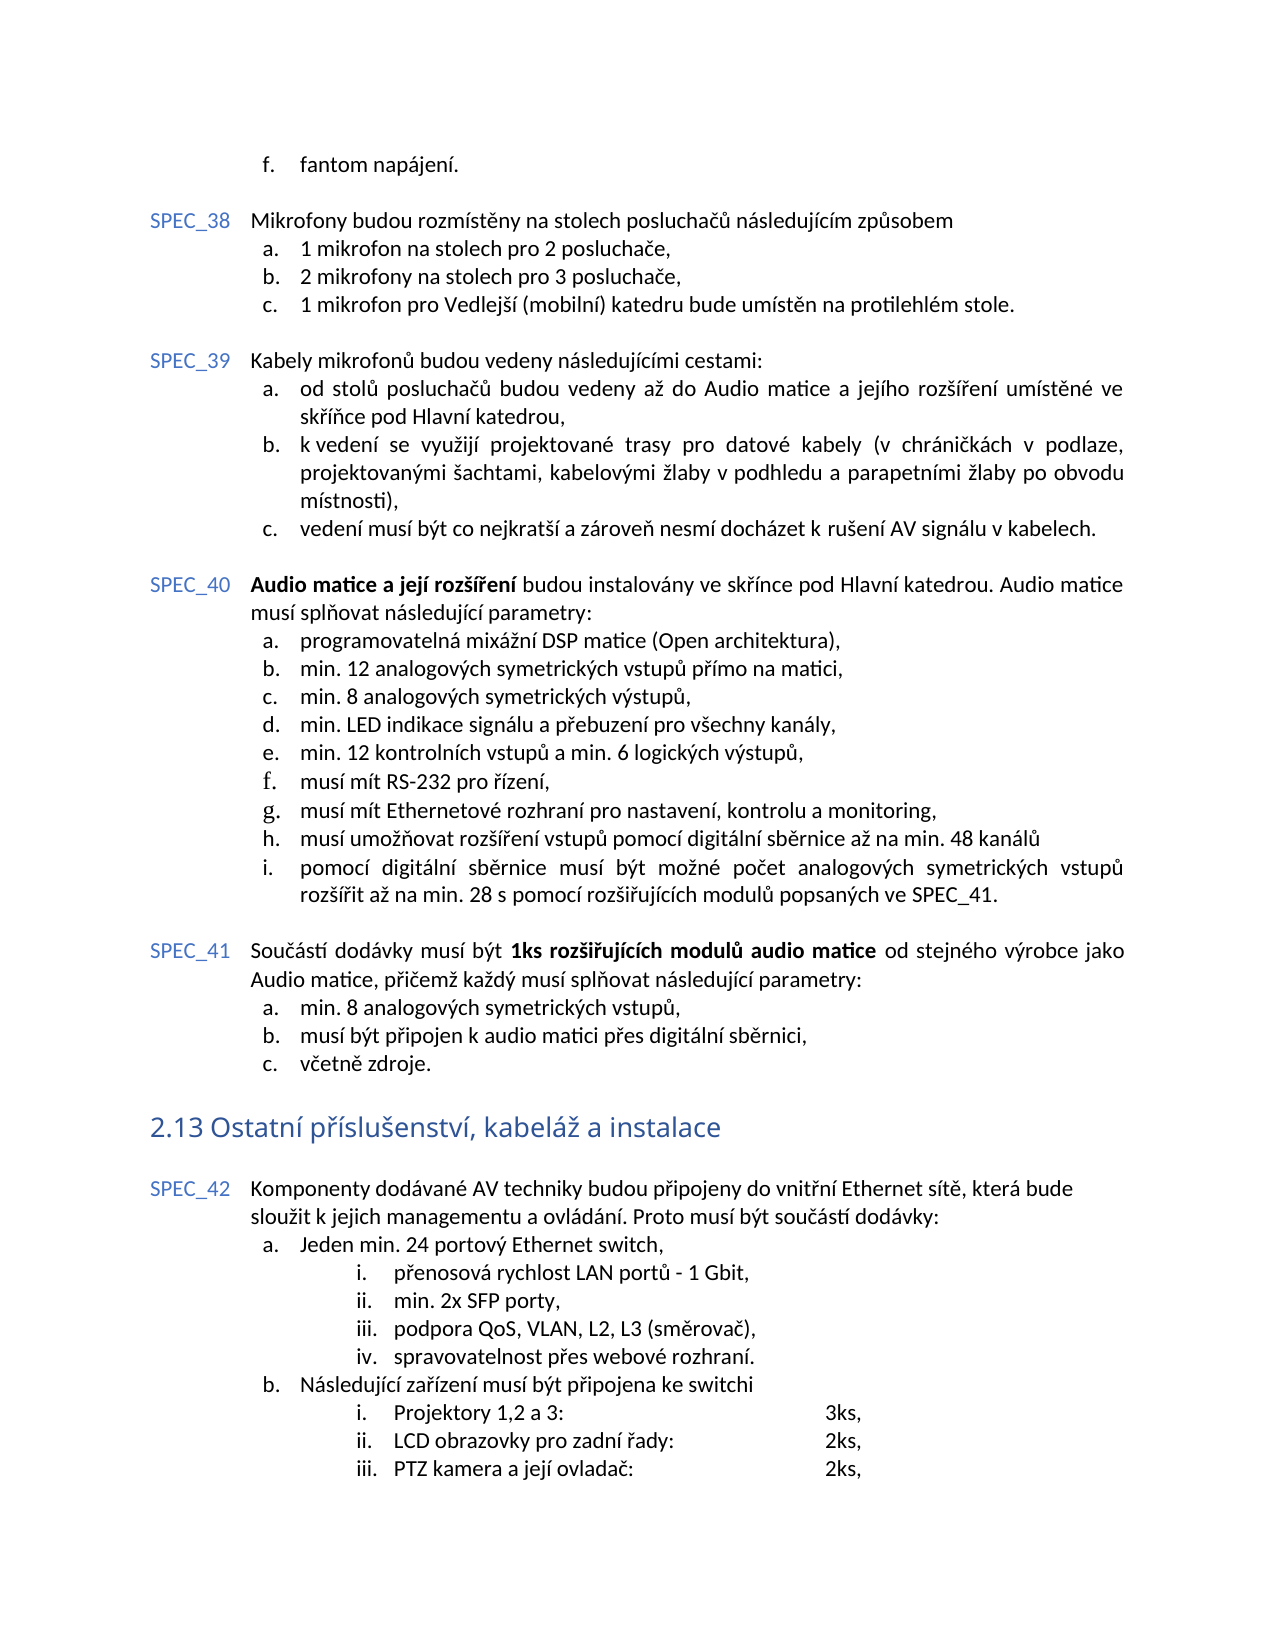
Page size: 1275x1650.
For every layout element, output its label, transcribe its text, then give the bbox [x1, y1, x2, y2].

list Projektory 1,2 a 3: 3ks, [356, 1398, 1125, 1426]
list musí mít RS-232 pro řízení, [262, 766, 1125, 796]
list programovatelná mixážní DSP matice (Open architektura), [262, 626, 1125, 654]
list 2 mikrofony na stolech pro 3 posluchače, [262, 262, 1125, 290]
list včetně zdroje. [262, 1049, 1125, 1077]
list Součástí dodávky musí být 1ks rozšiřujících modulů audio matice od stejného výrobce jako Audio matice, přičemž každý musí splňovat následující parametry: [150, 937, 1125, 993]
list přenosová rychlost LAN portů - 1 Gbit, [356, 1258, 1125, 1286]
list Mikrofony budou rozmístěny na stolech posluchačů následujícím způsobem [150, 206, 1125, 234]
subtitle Ostatní příslušenství, kabeláž a instalace [150, 1109, 1125, 1146]
list podpora QoS, VLAN, L2, L3 (směrovač), [356, 1314, 1125, 1342]
list 1 mikrofon pro Vedlejší (mobilní) katedru bude umístěn na protilehlém stole. [262, 290, 1125, 318]
list musí být připojen k audio matici přes digitální sběrnici, [262, 1021, 1125, 1049]
list min. LED indikace signálu a přebuzení pro všechny kanály, [262, 710, 1125, 738]
list k vedení se využijí projektované trasy pro datové kabely (v chráničkách v podlaze, projektovanými šachtami, kabelovými žlaby v podhledu a parapetními žlaby po obvodu místnosti), [262, 430, 1125, 514]
list vedení musí být co nejkratší a zároveň nesmí docházet k rušení AV signálu v kabelech. [262, 514, 1125, 542]
list musí umožňovat rozšíření vstupů pomocí digitální sběrnice až na min. 48 kanálů [262, 824, 1125, 853]
list Komponenty dodávané AV techniky budou připojeny do vnitřní Ethernet sítě, která bude sloužit k jejich managementu a ovládání. Proto musí být součástí dodávky: [150, 1174, 1125, 1230]
list Následující zařízení musí být připojena ke switchi [262, 1370, 1125, 1398]
list Jeden min. 24 portový Ethernet switch, [262, 1230, 1125, 1258]
list min. 8 analogových symetrických výstupů, [262, 682, 1125, 710]
list Kabely mikrofonů budou vedeny následujícími cestami: [150, 346, 1125, 374]
list musí mít Ethernetové rozhraní pro nastavení, kontrolu a monitoring, [262, 796, 1125, 824]
list fantom napájení. [262, 150, 1125, 178]
list od stolů posluchačů budou vedeny až do Audio matice a jejího rozšíření umístěné ve skříňce pod Hlavní katedrou, [262, 374, 1125, 430]
list min. 8 analogových symetrických vstupů, [262, 993, 1125, 1021]
list PTZ kamera a její ovladač: 2ks, [356, 1454, 1125, 1482]
list pomocí digitální sběrnice musí být možné počet analogových symetrických vstupů rozšířit až na min. 28 s pomocí rozšiřujících modulů popsaných ve SPEC_41. [262, 853, 1125, 909]
list min. 12 kontrolních vstupů a min. 6 logických výstupů, [262, 738, 1125, 766]
list 1 mikrofon na stolech pro 2 posluchače, [262, 234, 1125, 262]
list spravovatelnost přes webové rozhraní. [356, 1342, 1125, 1370]
list LCD obrazovky pro zadní řady: 2ks, [356, 1426, 1125, 1454]
list Audio matice a její rozšíření budou instalovány ve skřínce pod Hlavní katedrou. Audio matice musí splňovat následující parametry: [150, 570, 1125, 626]
list min. 12 analogových symetrických vstupů přímo na matici, [262, 654, 1125, 682]
list min. 2x SFP porty, [356, 1286, 1125, 1314]
